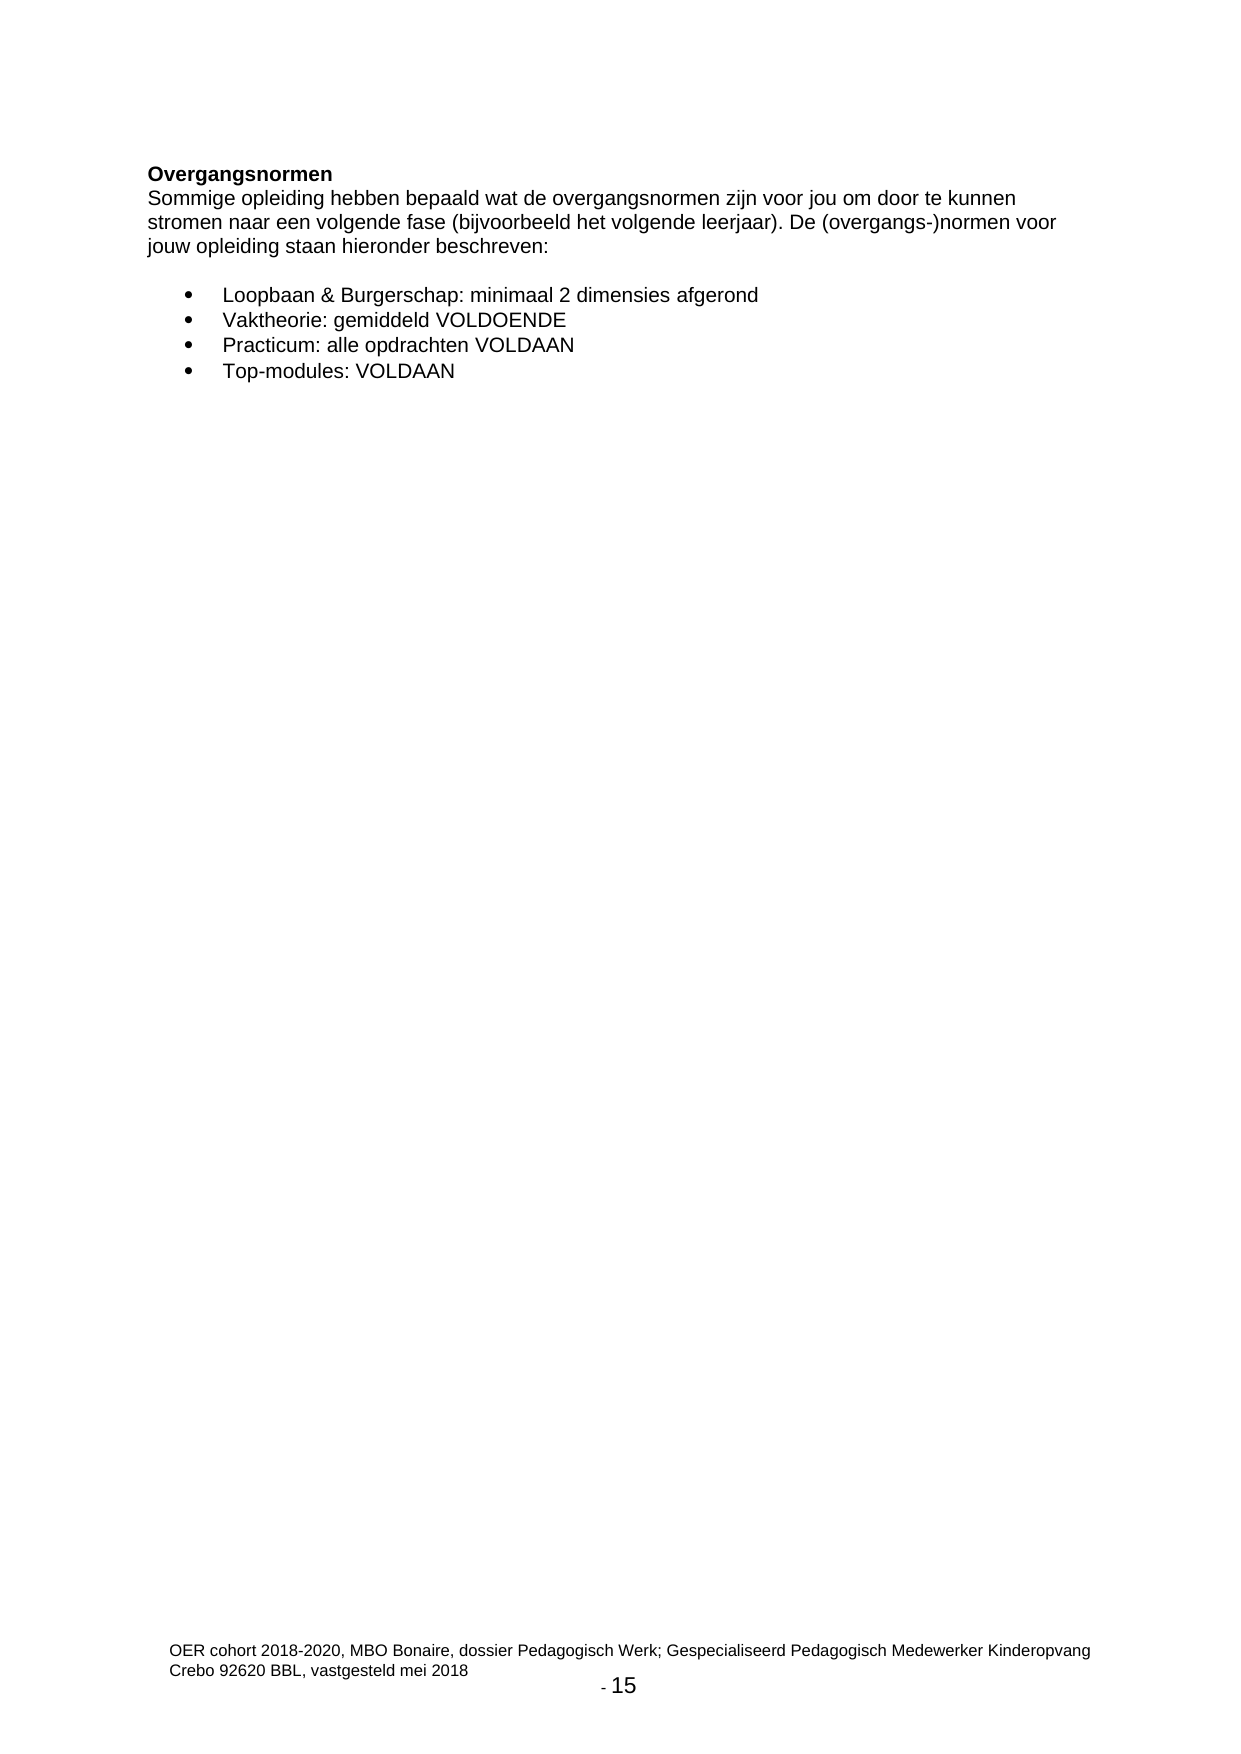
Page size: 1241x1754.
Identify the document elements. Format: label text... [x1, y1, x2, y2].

text Overgangsnormen [77, 161, 1123, 185]
list Vaktheorie: gemiddeld VOLDOENDE [185, 307, 1123, 333]
list Loopbaan & Burgerschap: minimaal 2 dimensies afgerond [185, 282, 1123, 307]
text Sommige opleiding hebben bepaald wat de overgangsnormen zijn voor jou om door te kunnen stromen naar een volgende fase (bijvoorbeeld het volgende leerjaar). De (overgangs-)normen voor jouw opleiding staan hieronder beschreven: [147, 186, 1059, 257]
list Practicum: alle opdrachten VOLDAAN [185, 333, 1123, 358]
list Top-modules: VOLDAAN [185, 358, 1123, 383]
